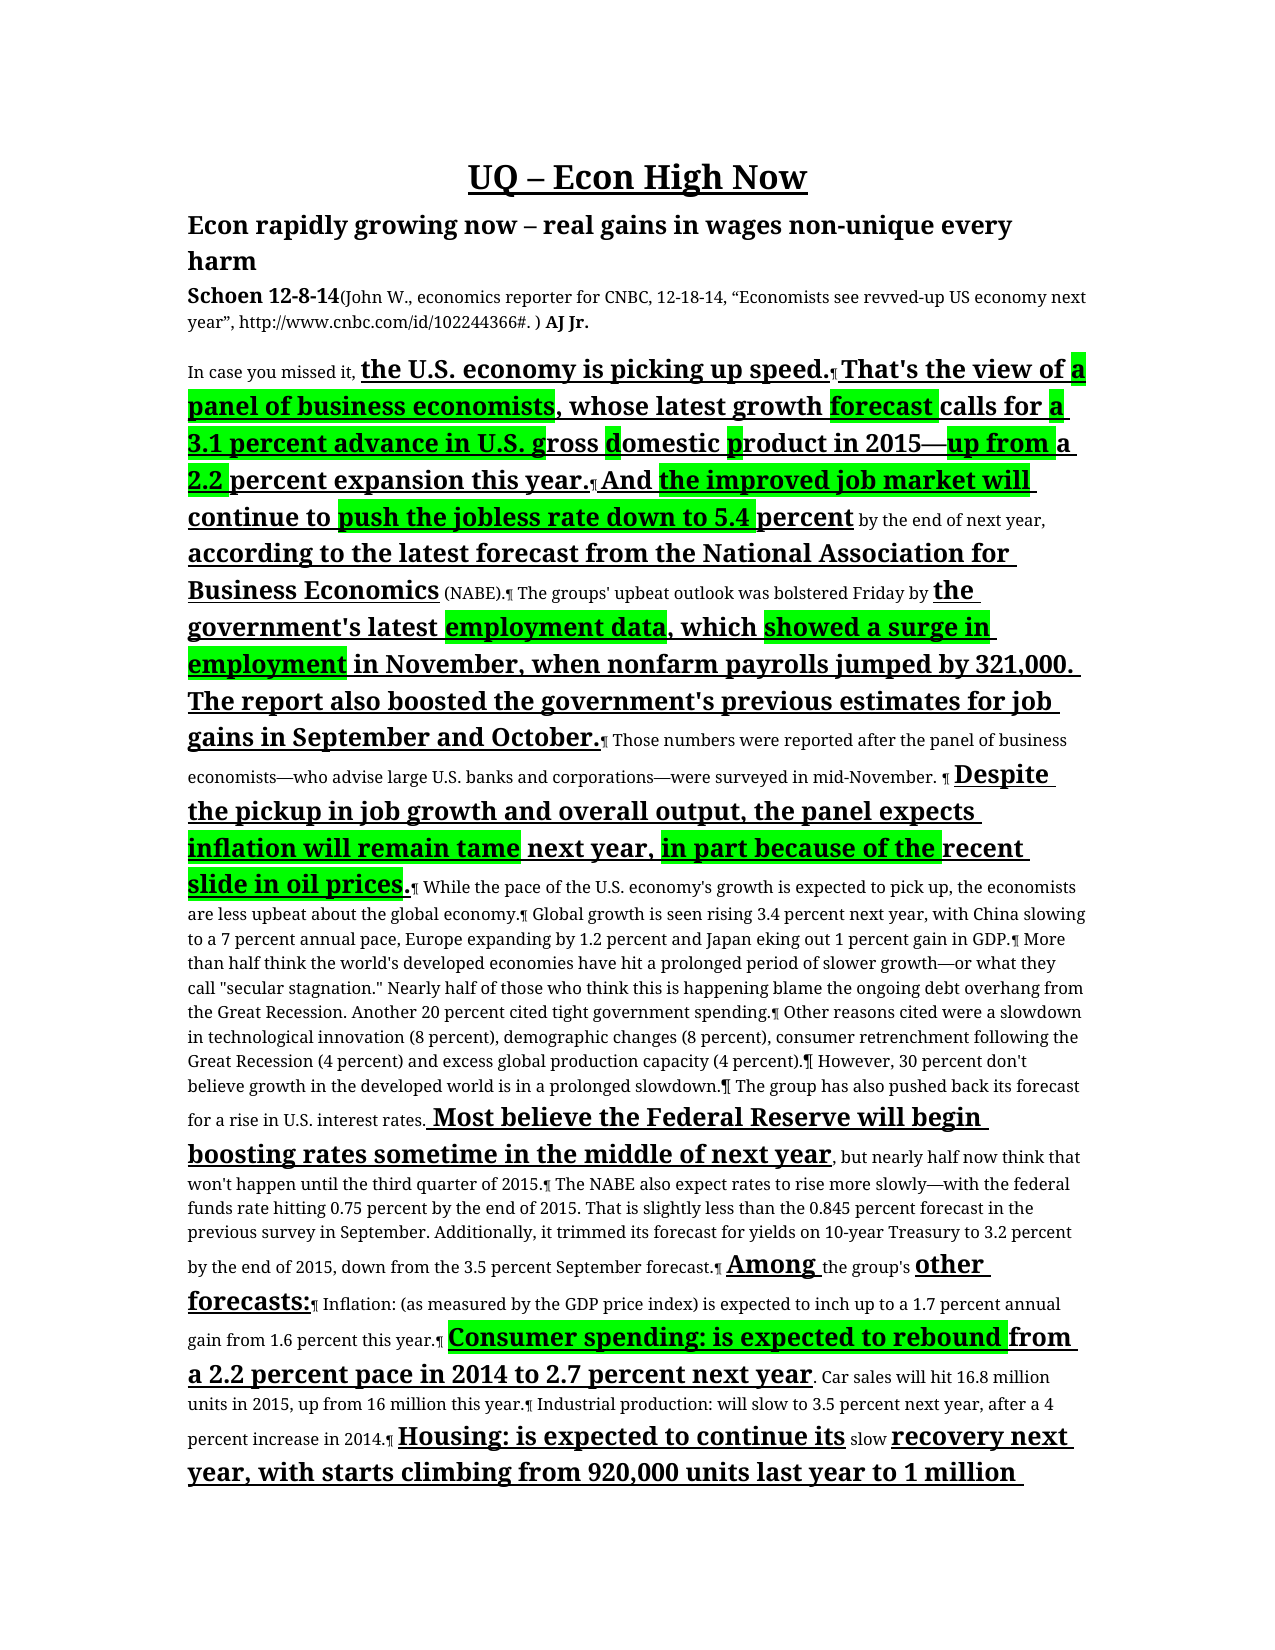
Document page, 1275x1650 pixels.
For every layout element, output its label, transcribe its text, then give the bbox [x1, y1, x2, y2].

text Schoen 12-8-14(John W., economics reporter for CNBC, 12-18-14, “Economists see revved-up US economy next year”, http://www.cnbc.com/id/102244366#. ) AJ Jr. [187, 281, 1087, 334]
subtitle UQ – Econ High Now [187, 154, 1087, 199]
subtitle Econ rapidly growing now – real gains in wages non-unique every harm [187, 207, 1087, 278]
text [187, 352, 1087, 1489]
